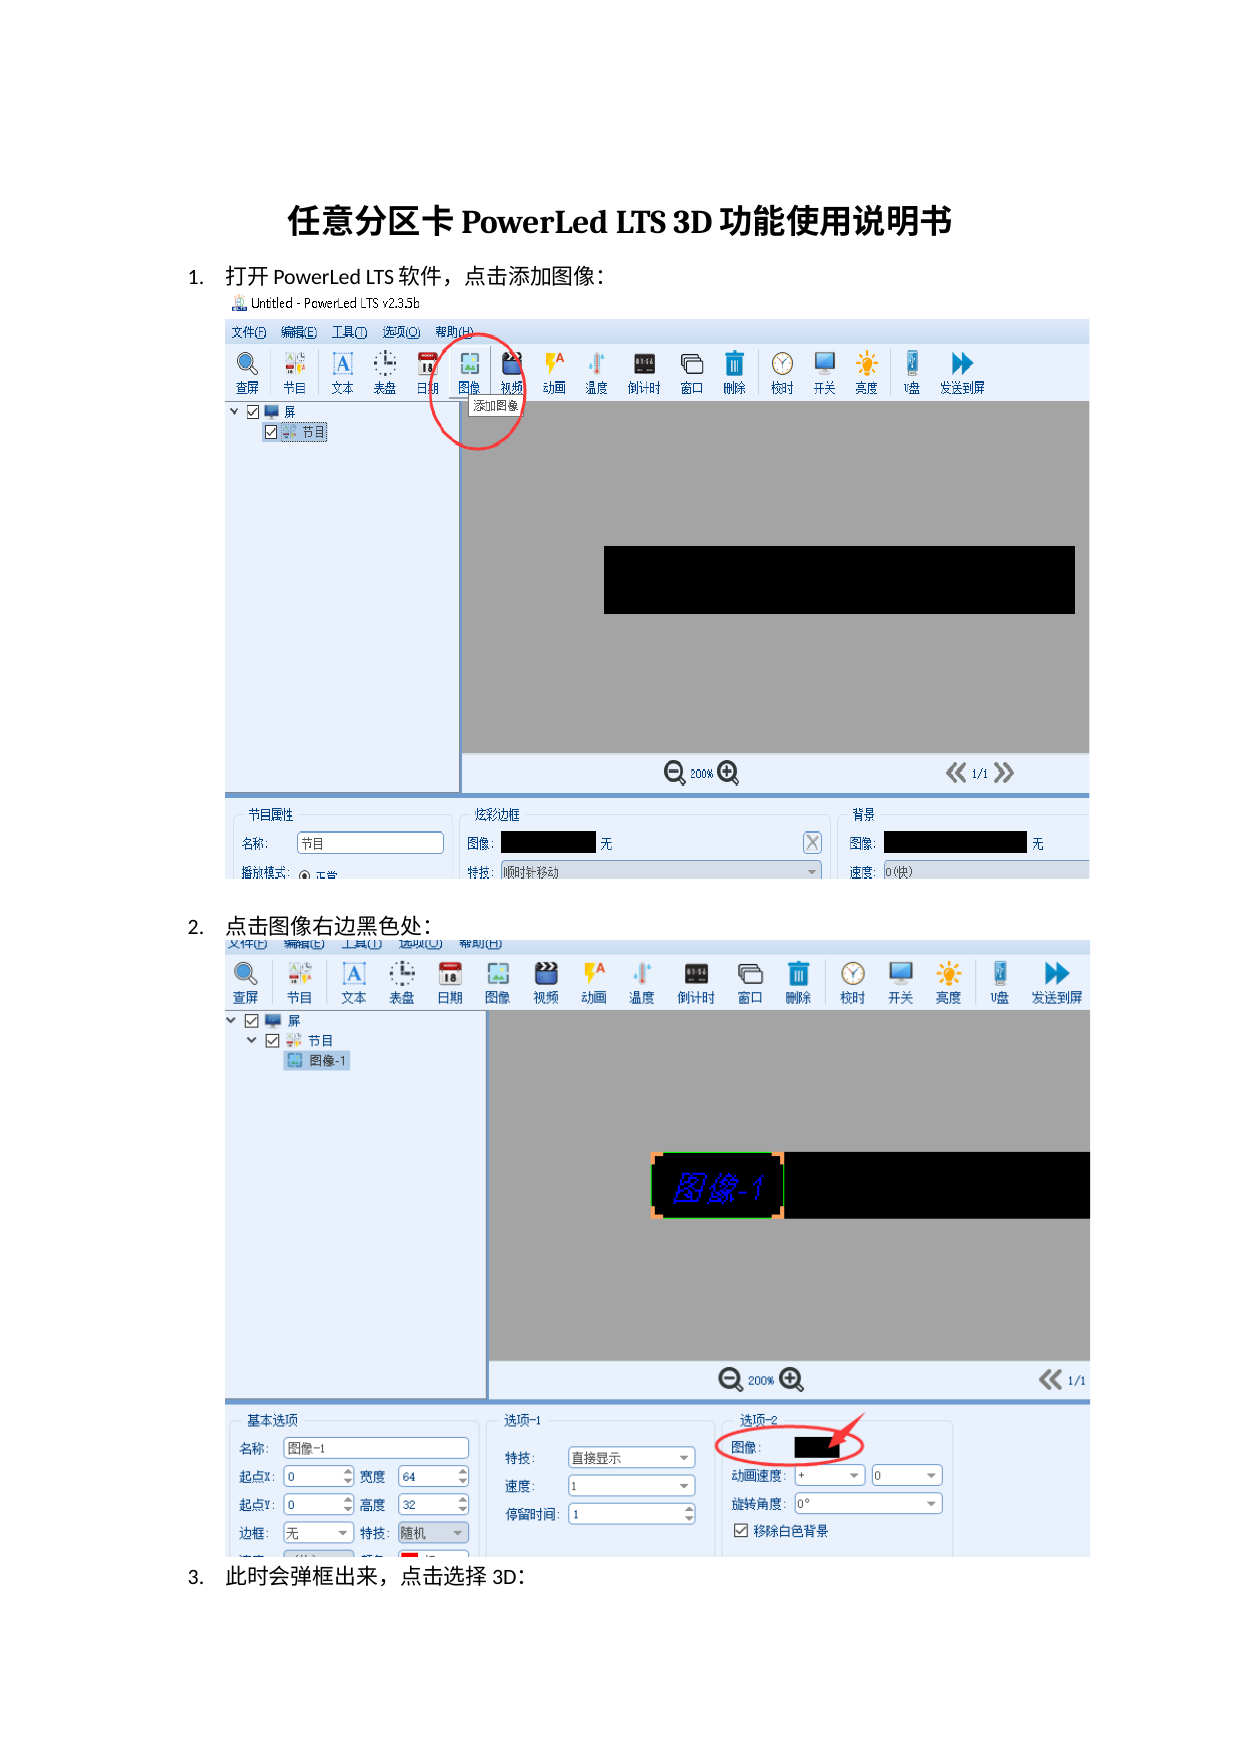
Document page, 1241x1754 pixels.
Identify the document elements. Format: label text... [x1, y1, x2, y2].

title 任意分区卡PowerLed LTS 3D功能使用说明书 [187, 187, 1053, 252]
picture [225, 290, 1090, 879]
picture [225, 940, 1091, 1557]
list 打开PowerLed LTS软件，点击添加图像： [187, 258, 1053, 291]
list 此时会弹框出来，点击选择3D： [187, 1558, 1053, 1591]
list 点击图像右边黑色处： [187, 908, 1053, 941]
